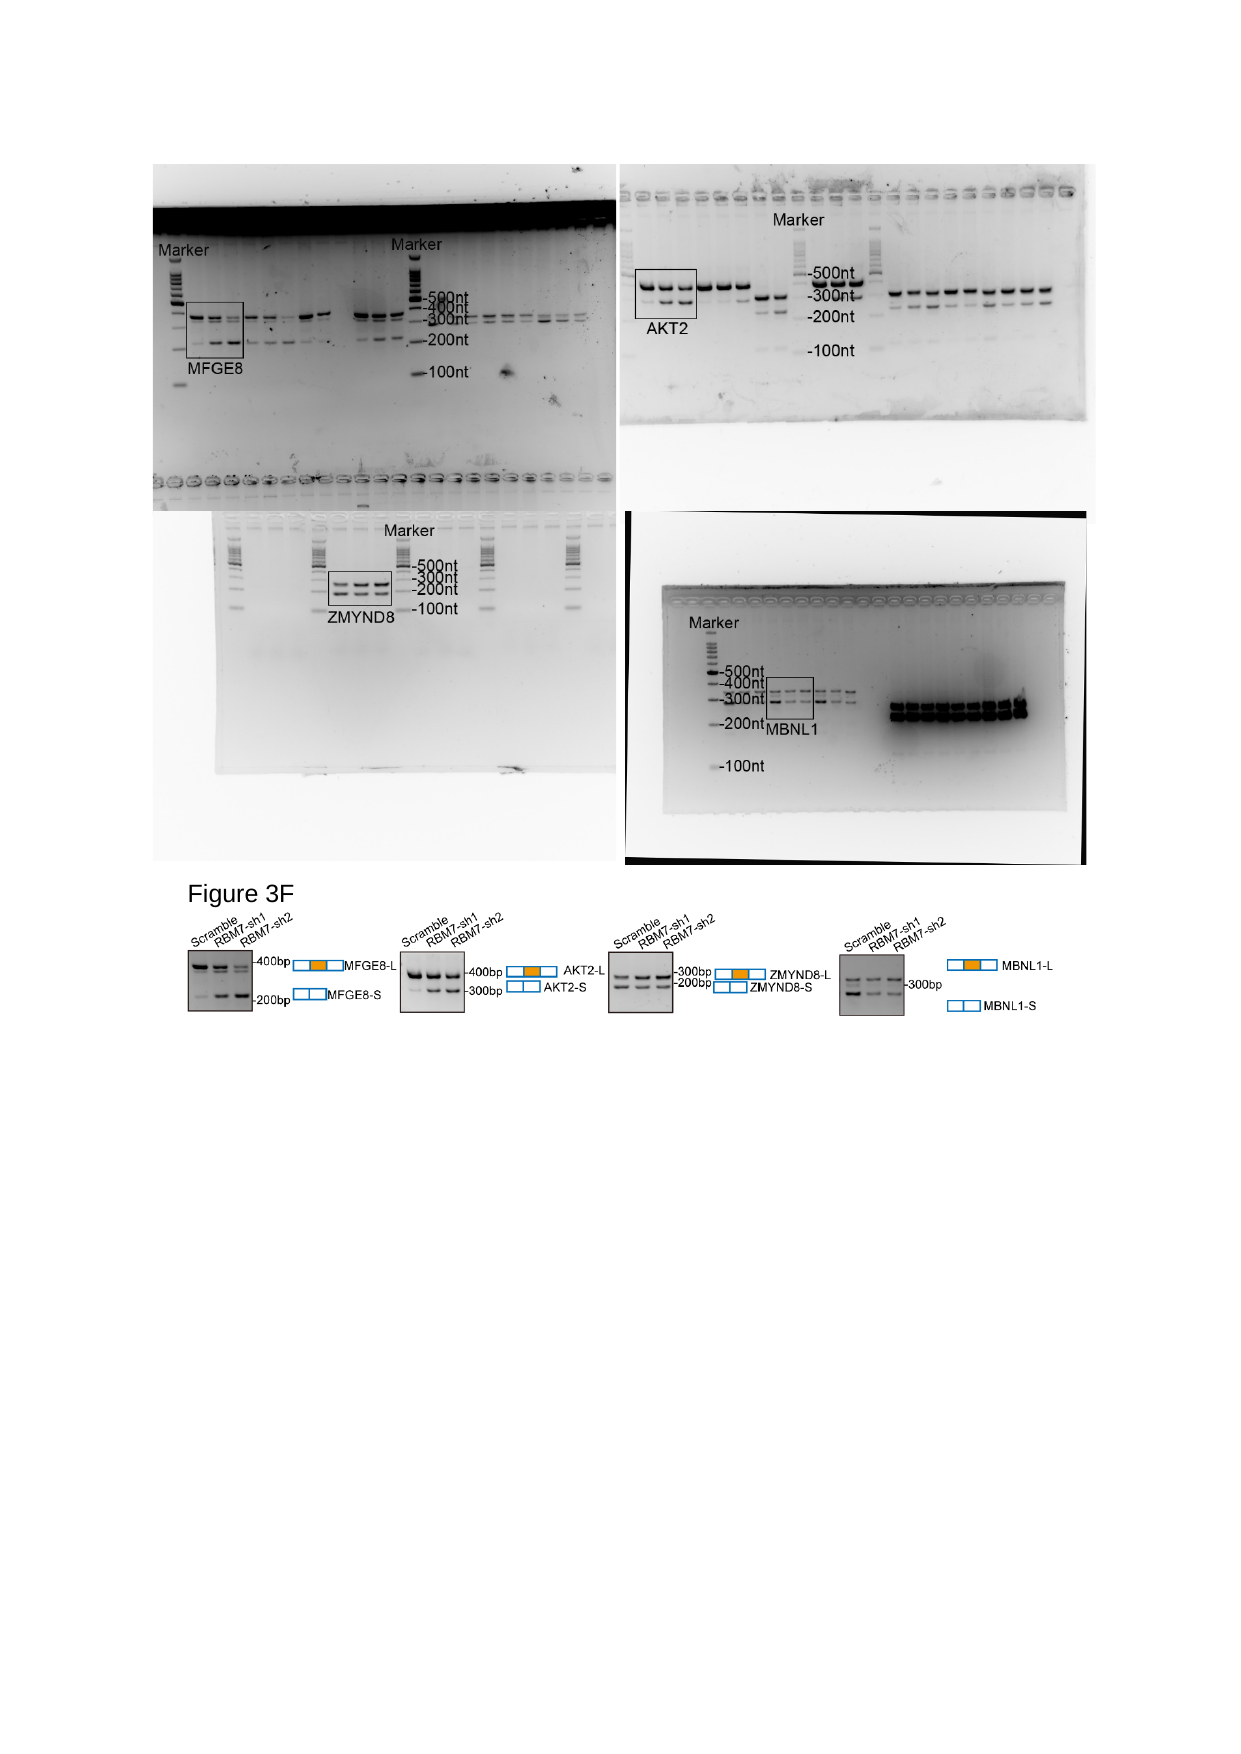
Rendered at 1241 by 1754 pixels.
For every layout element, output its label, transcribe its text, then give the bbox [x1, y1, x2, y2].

picture [187, 909, 1053, 1016]
picture [152, 164, 617, 861]
picture [619, 164, 1096, 865]
text Figure 3F [187, 519, 1053, 909]
